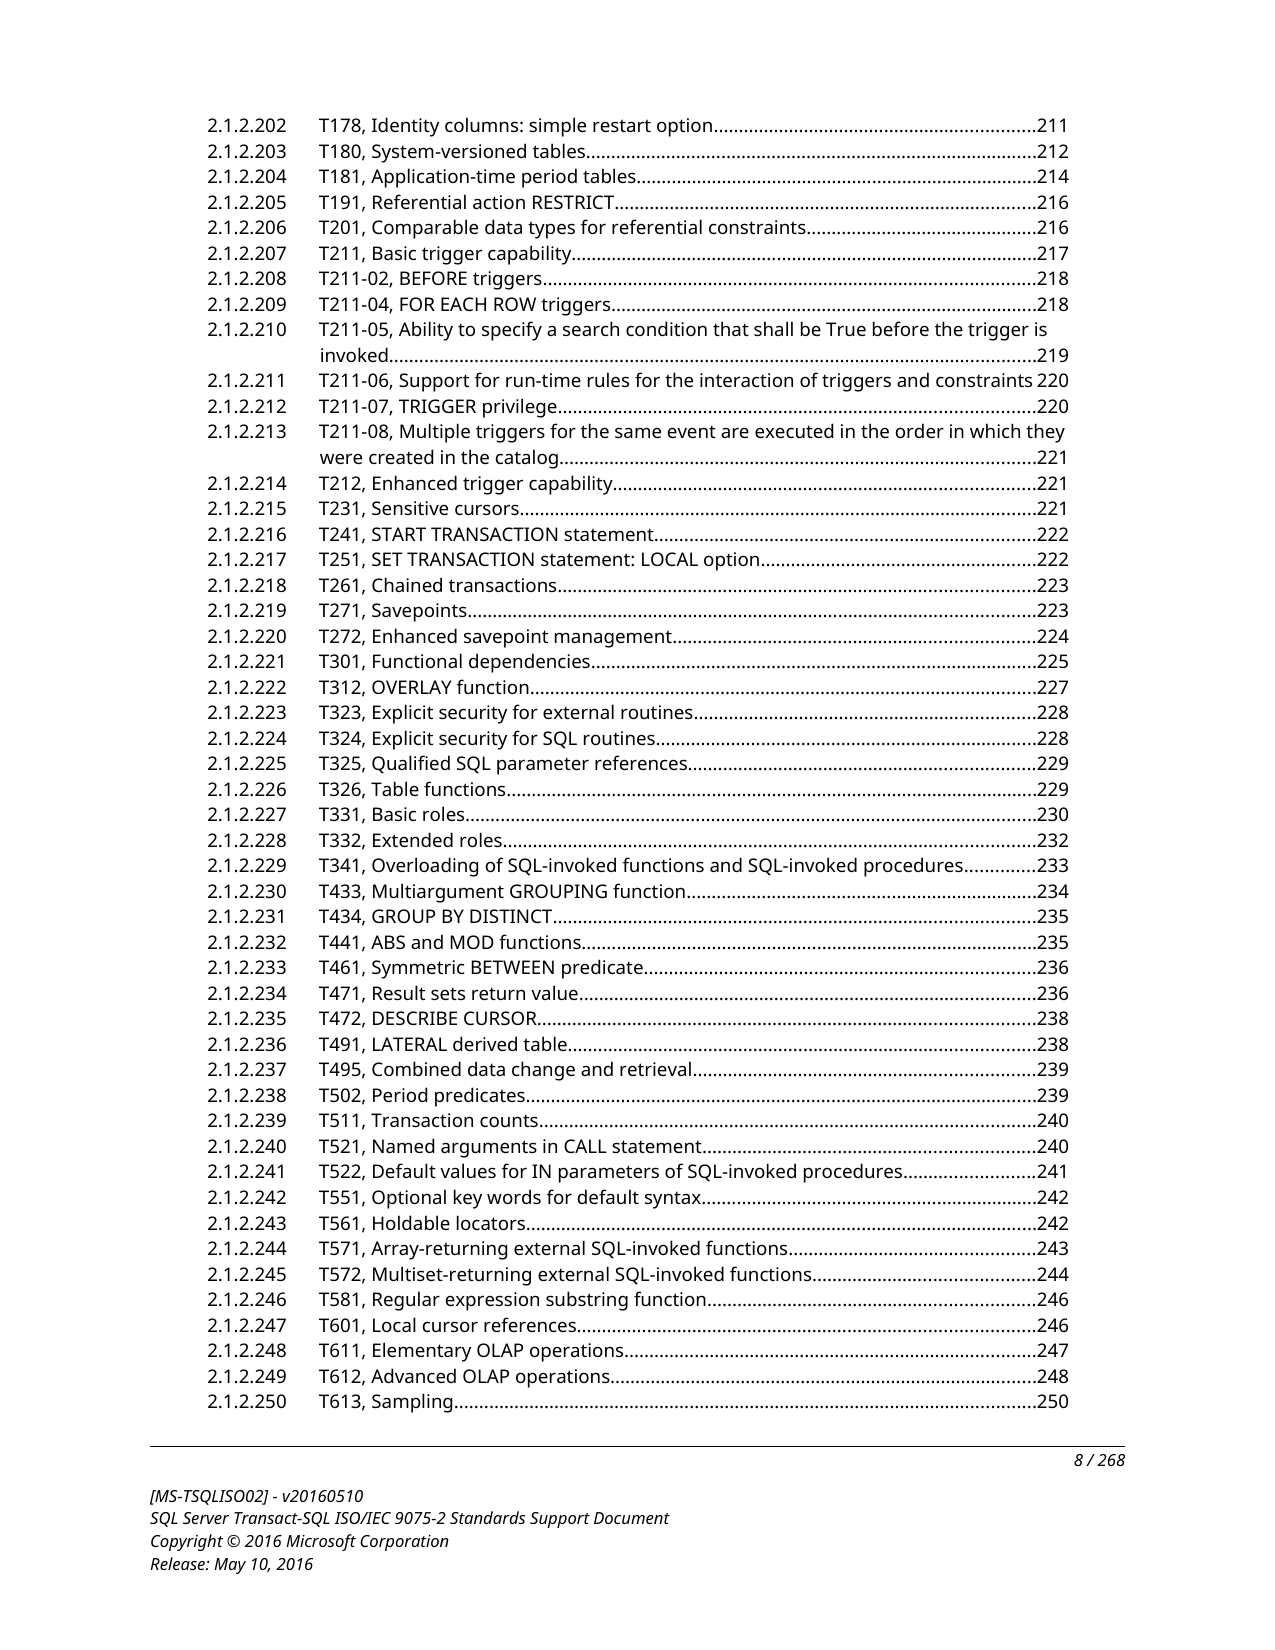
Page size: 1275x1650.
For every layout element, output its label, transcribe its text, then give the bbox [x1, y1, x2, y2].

text 2.1.2.206 T201, Comparable data types for referential constraints 216 [207, 214, 1078, 240]
text 2.1.2.224 T324, Explicit security for SQL routines 228 [207, 725, 1078, 751]
text 2.1.2.216 T241, START TRANSACTION statement 222 [207, 521, 1078, 546]
text 2.1.2.239 T511, Transaction counts 240 [207, 1108, 1078, 1133]
text 2.1.2.244 T571, Array-returning external SQL-invoked functions 243 [207, 1235, 1078, 1261]
text 2.1.2.236 T491, LATERAL derived table 238 [207, 1031, 1078, 1057]
text 2.1.2.233 T461, Symmetric BETWEEN predicate 236 [207, 955, 1078, 980]
text 2.1.2.242 T551, Optional key words for default syntax 242 [207, 1184, 1078, 1210]
text 2.1.2.245 T572, Multiset-returning external SQL-invoked functions 244 [207, 1261, 1078, 1286]
text 2.1.2.204 T181, Application-time period tables 214 [207, 163, 1078, 189]
text 2.1.2.229 T341, Overloading of SQL-invoked functions and SQL-invoked procedures 233 [207, 853, 1078, 878]
text 2.1.2.243 T561, Holdable locators 242 [207, 1210, 1078, 1235]
text 2.1.2.221 T301, Functional dependencies 225 [207, 648, 1078, 674]
text 2.1.2.207 T211, Basic trigger capability 217 [207, 240, 1078, 266]
text 2.1.2.218 T261, Chained transactions 223 [207, 572, 1078, 597]
text 2.1.2.223 T323, Explicit security for external routines 228 [207, 699, 1078, 725]
text 2.1.2.217 T251, SET TRANSACTION statement: LOCAL option 222 [207, 546, 1078, 572]
text 2.1.2.219 T271, Savepoints 223 [207, 597, 1078, 623]
text 2.1.2.249 T612, Advanced OLAP operations 248 [207, 1363, 1078, 1388]
text 2.1.2.235 T472, DESCRIBE CURSOR 238 [207, 1006, 1078, 1031]
text 2.1.2.213 T211-08, Multiple triggers for the same event are executed in the order in which they were created in the catalog 221 [207, 419, 1078, 470]
text 2.1.2.209 T211-04, FOR EACH ROW triggers 218 [207, 291, 1078, 317]
text 2.1.2.250 T613, Sampling 250 [207, 1388, 1078, 1414]
text 2.1.2.248 T611, Elementary OLAP operations 247 [207, 1337, 1078, 1363]
text 2.1.2.234 T471, Result sets return value 236 [207, 980, 1078, 1006]
text 2.1.2.205 T191, Referential action RESTRICT 216 [207, 189, 1078, 214]
text 2.1.2.238 T502, Period predicates 239 [207, 1082, 1078, 1108]
text 2.1.2.208 T211-02, BEFORE triggers 218 [207, 266, 1078, 291]
text 2.1.2.222 T312, OVERLAY function 227 [207, 674, 1078, 699]
text 2.1.2.215 T231, Sensitive cursors 221 [207, 495, 1078, 521]
text 2.1.2.240 T521, Named arguments in CALL statement 240 [207, 1133, 1078, 1159]
text 2.1.2.230 T433, Multiargument GROUPING function 234 [207, 878, 1078, 904]
text 2.1.2.247 T601, Local cursor references 246 [207, 1312, 1078, 1337]
text 2.1.2.220 T272, Enhanced savepoint management 224 [207, 623, 1078, 648]
text 2.1.2.226 T326, Table functions 229 [207, 776, 1078, 802]
text 2.1.2.246 T581, Regular expression substring function 246 [207, 1286, 1078, 1312]
text 2.1.2.214 T212, Enhanced trigger capability 221 [207, 470, 1078, 495]
text 2.1.2.228 T332, Extended roles 232 [207, 827, 1078, 853]
text 2.1.2.237 T495, Combined data change and retrieval 239 [207, 1057, 1078, 1082]
text 2.1.2.203 T180, System-versioned tables 212 [207, 138, 1078, 163]
text 2.1.2.227 T331, Basic roles 230 [207, 802, 1078, 827]
text 2.1.2.231 T434, GROUP BY DISTINCT 235 [207, 904, 1078, 929]
text 2.1.2.241 T522, Default values for IN parameters of SQL-invoked procedures 241 [207, 1159, 1078, 1184]
text 2.1.2.202 T178, Identity columns: simple restart option 211 [207, 112, 1078, 138]
text 2.1.2.212 T211-07, TRIGGER privilege 220 [207, 393, 1078, 419]
text 2.1.2.225 T325, Qualified SQL parameter references 229 [207, 751, 1078, 776]
text 2.1.2.211 T211-06, Support for run-time rules for the interaction of triggers and constraints 220 [207, 368, 1078, 393]
text 2.1.2.232 T441, ABS and MOD functions 235 [207, 929, 1078, 955]
text 2.1.2.210 T211-05, Ability to specify a search condition that shall be True before the trigger is invoked 219 [207, 317, 1078, 368]
